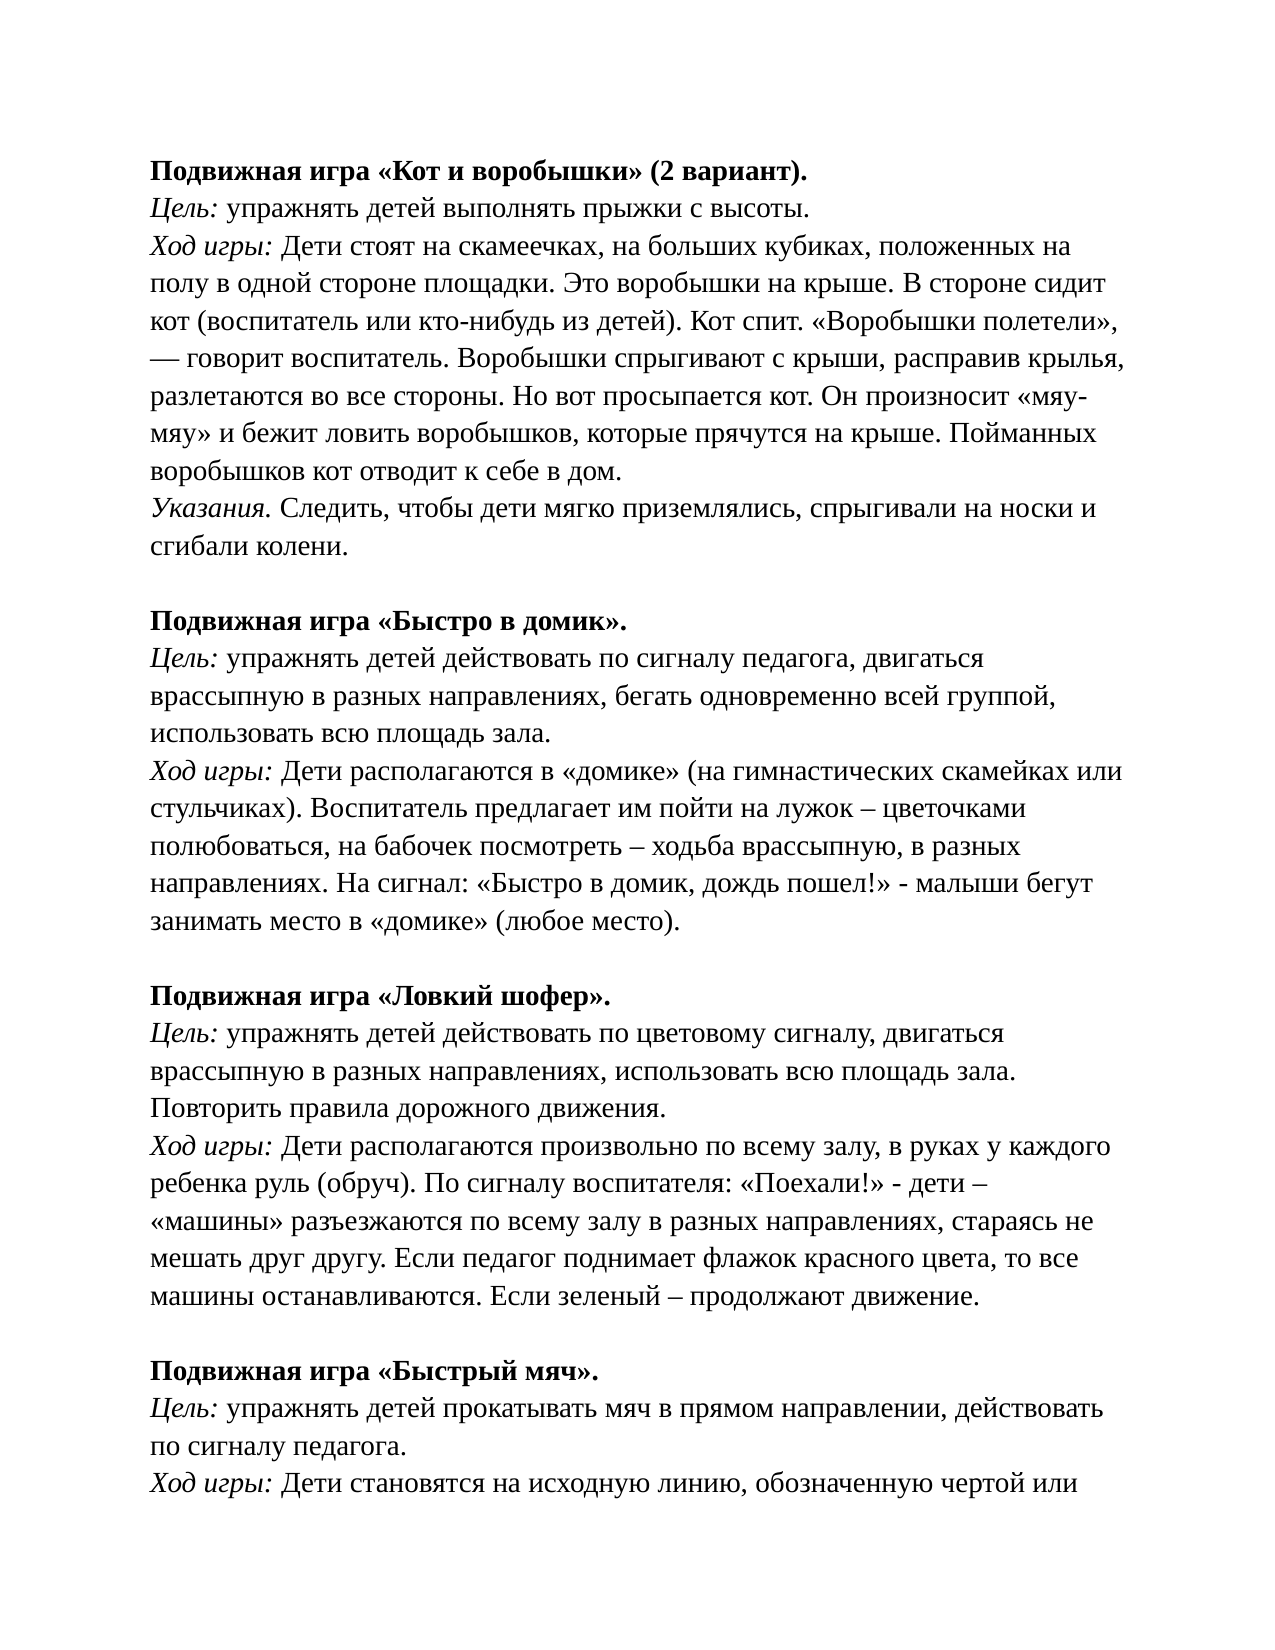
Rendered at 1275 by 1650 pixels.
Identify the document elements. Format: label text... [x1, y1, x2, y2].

text Цель: упражнять детей действовать по цветовому сигналу, двигаться врассыпную в разных направлениях, использовать всю площадь зала. Повторить правила дорожного движения. [150, 1012, 1125, 1125]
text Ход игры: Дети располагаются в «домике» (на гимнастических скамейках или стульчиках). Воспитатель предлагает им пойти на лужок – цветочками полюбоваться, на бабочек посмотреть – ходьба врассыпную, в разных направлениях. На сигнал: «Быстро в домик, дождь пошел!» - малыши бегут занимать место в «домике» (любое место). [150, 750, 1125, 937]
text Ход игры: Дети стоят на скамеечках, на больших кубиках, положенных на полу в одной стороне площадки. Это воробышки на крыше. В стороне сидит кот (воспитатель или кто-нибудь из детей). Кот спит. «Воробышки полетели»,— говорит воспитатель. Воробышки спрыгивают с крыши, расправив крылья, разлетаются во все стороны. Но вот просыпается кот. Он произносит «мяу-мяу» и бежит ловить воробышков, которые прячутся на крыше. Пойманных воробышков кот отводит к себе в дом. [150, 225, 1125, 487]
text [150, 1462, 1125, 1500]
text Цель: упражнять детей выполнять прыжки с высоты. [150, 187, 1125, 225]
text Ход игры: Дети располагаются произвольно по всему залу, в руках у каждого ребенка руль (обруч). По сигналу воспитателя: «Поехали!» - дети – «машины» разъезжаются по всему залу в разных направлениях, стараясь не мешать друг другу. Если педагог поднимает флажок красного цвета, то все машины останавливаются. Если зеленый – продолжают движение. [150, 1125, 1125, 1312]
text Цель: упражнять детей действовать по сигналу педагога, двигаться врассыпную в разных направлениях, бегать одновременно всей группой, использовать всю площадь зала. [150, 637, 1125, 750]
text Подвижная игра «Кот и воробышки» (2 вариант). [150, 150, 1125, 187]
text Указания. Следить, чтобы дети мягко приземлялись, спрыгивали на носки и сгибали колени. [150, 487, 1125, 562]
text Подвижная игра «Быстрый мяч». [150, 1350, 1125, 1387]
text Подвижная игра «Ловкий шофер». [150, 975, 1125, 1012]
text Подвижная игра «Быстро в домик». [150, 600, 1125, 637]
text Цель: упражнять детей прокатывать мяч в прямом направлении, действовать по сигналу педагога. [150, 1387, 1125, 1462]
